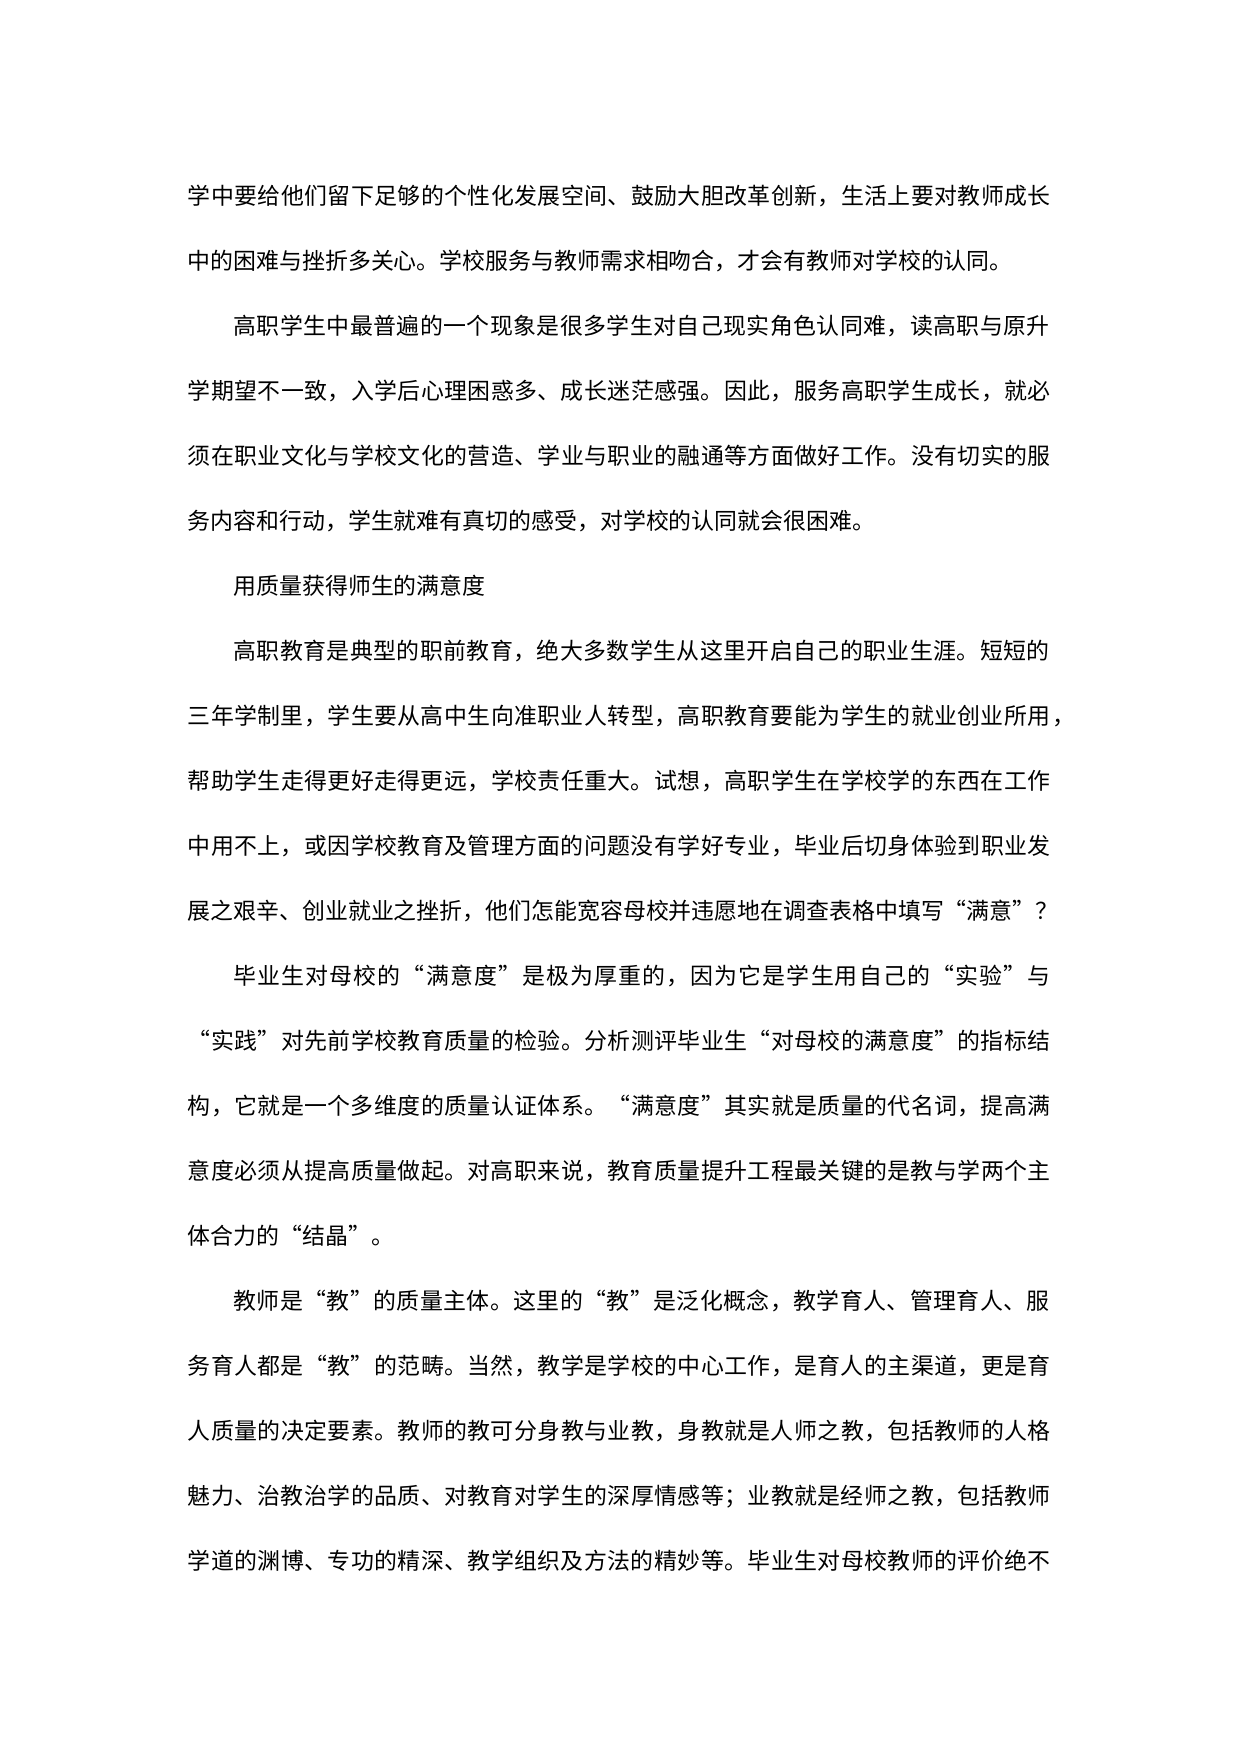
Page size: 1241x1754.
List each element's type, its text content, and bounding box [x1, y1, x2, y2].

text 高职教育是典型的职前教育，绝大多数学生从这里开启自己的职业生涯。短短的三年学制里，学生要从高中生向准职业人转型，高职教育要能为学生的就业创业所用，帮助学生走得更好走得更远，学校责任重大。试想，高职学生在学校学的东西在工作中用不上，或因学校教育及管理方面的问题没有学好专业，毕业后切身体验到职业发展之艰辛、创业就业之挫折，他们怎能宽容母校并违愿地在调查表格中填写“满意”？ [187, 617, 1053, 942]
text 高职学生中最普遍的一个现象是很多学生对自己现实角色认同难，读高职与原升学期望不一致，入学后心理困惑多、成长迷茫感强。因此，服务高职学生成长，就必须在职业文化与学校文化的营造、学业与职业的融通等方面做好工作。没有切实的服务内容和行动，学生就难有真切的感受，对学校的认同就会很困难。 [187, 292, 1053, 552]
text 毕业生对母校的“满意度”是极为厚重的，因为它是学生用自己的“实验”与“实践”对先前学校教育质量的检验。分析测评毕业生“对母校的满意度”的指标结构，它就是一个多维度的质量认证体系。“满意度”其实就是质量的代名词，提高满意度必须从提高质量做起。对高职来说，教育质量提升工程最关键的是教与学两个主体合力的“结晶”。 [187, 942, 1053, 1267]
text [187, 1267, 1053, 1592]
text 用质量获得师生的满意度 [187, 552, 1053, 617]
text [187, 162, 1053, 292]
